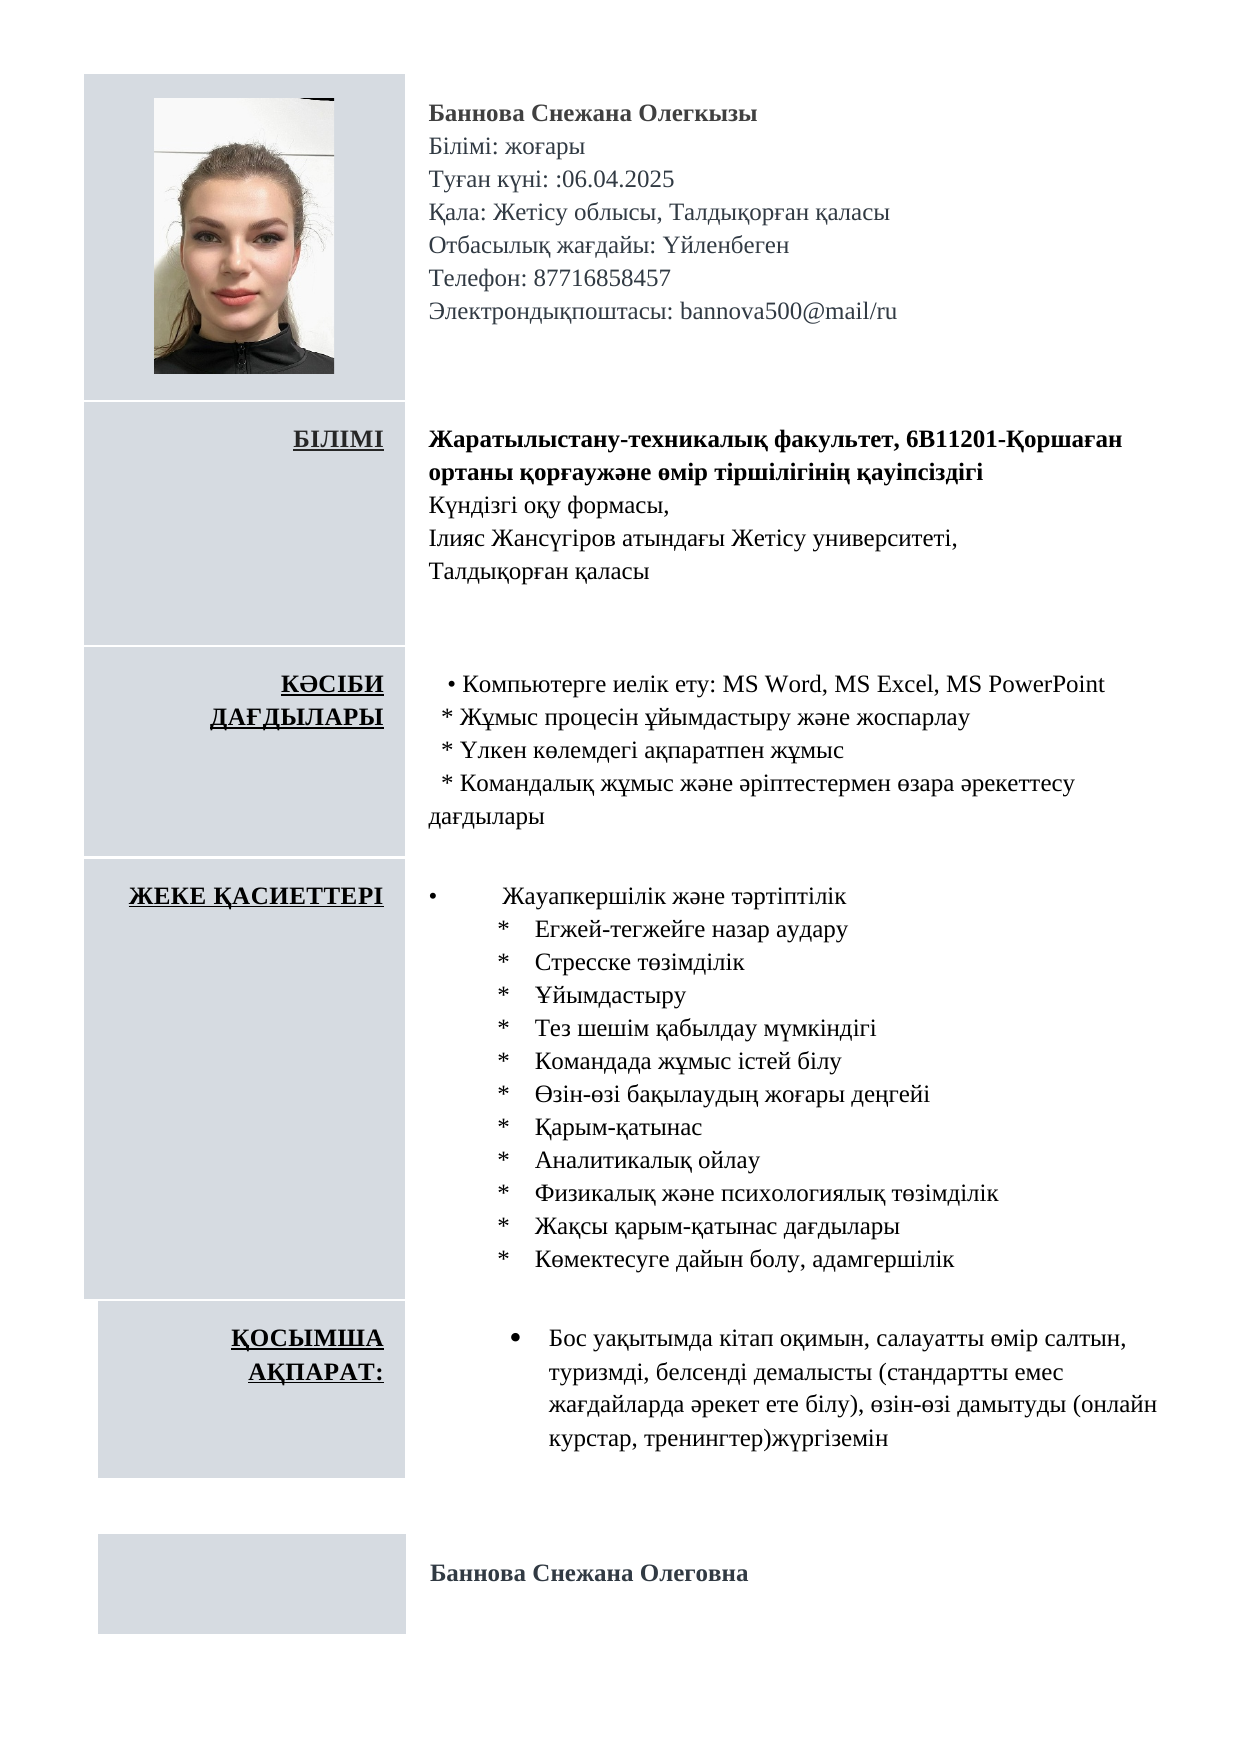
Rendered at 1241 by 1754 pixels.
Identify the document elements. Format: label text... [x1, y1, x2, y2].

table_cell Бос уақытымда кітап оқимын, салауатты өмір салтын, туризмді, белсенді демалысты (стандартты емес жағдайларда әрекет ете білу), өзін-өзі дамытуды (онлайн курстар, тренингтер)жүргіземін [407, 1301, 1206, 1478]
table_cell Жаратылыстану-техникалық факультет, 6В11201-Қоршаған ортаны қорғаужәне өмір тіршілігінің қауіпсіздігі Күндізгі оқу формасы, Ілияс Жансүгіров атындағы Жетісу университеті, Талдықорған қаласы [407, 402, 1206, 645]
table_cell ҚОСЫМША АҚПАРАТ: [98, 1301, 405, 1478]
table_cell • Компьютерге иелік ету: MS Word, MS Excel, MS PowerPoint * Жұмыс процесін ұйымдастыру және жоспарлау * Үлкен көлемдегі ақпаратпен жұмыс * Командалық жұмыс және әріптестермен өзара әрекеттесу дағдылары [407, 647, 1206, 856]
table_cell БІЛІМІ [84, 402, 405, 645]
picture [154, 98, 335, 374]
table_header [409, 1536, 1206, 1634]
table_header Баннова Снежана Олегкызы Білімі: жоғары Туған күні: :06.04.2025 Қала: Жетісу облысы, Талдықорған қаласы Отбасылық жағдайы: Үйленбеген Телефон: 87716858457 Электрондықпоштасы: bannova500@mail/ru [407, 76, 1206, 400]
table_cell КӘСІБИ ДАҒДЫЛАРЫ [84, 647, 405, 856]
table_header [84, 74, 405, 400]
table_header [98, 1534, 406, 1634]
table_cell ЖЕКЕ ҚАСИЕТТЕРІ [84, 859, 405, 1299]
table_cell • Жауапкершілік және тәртіптілік * Егжей-тегжейге назар аудару * Стресске төзімділік * Ұйымдастыру * Тез шешім қабылдау мүмкіндігі * Командада жұмыс істей білу * Өзін-өзі бақылаудың жоғары деңгейі * Қарым-қатынас * Аналитикалық ойлау * Физикалық және психологиялық төзімділік * Жақсы қарым-қатынас дағдылары * Көмектесуге дайын болу, адамгершілік [407, 859, 1206, 1299]
